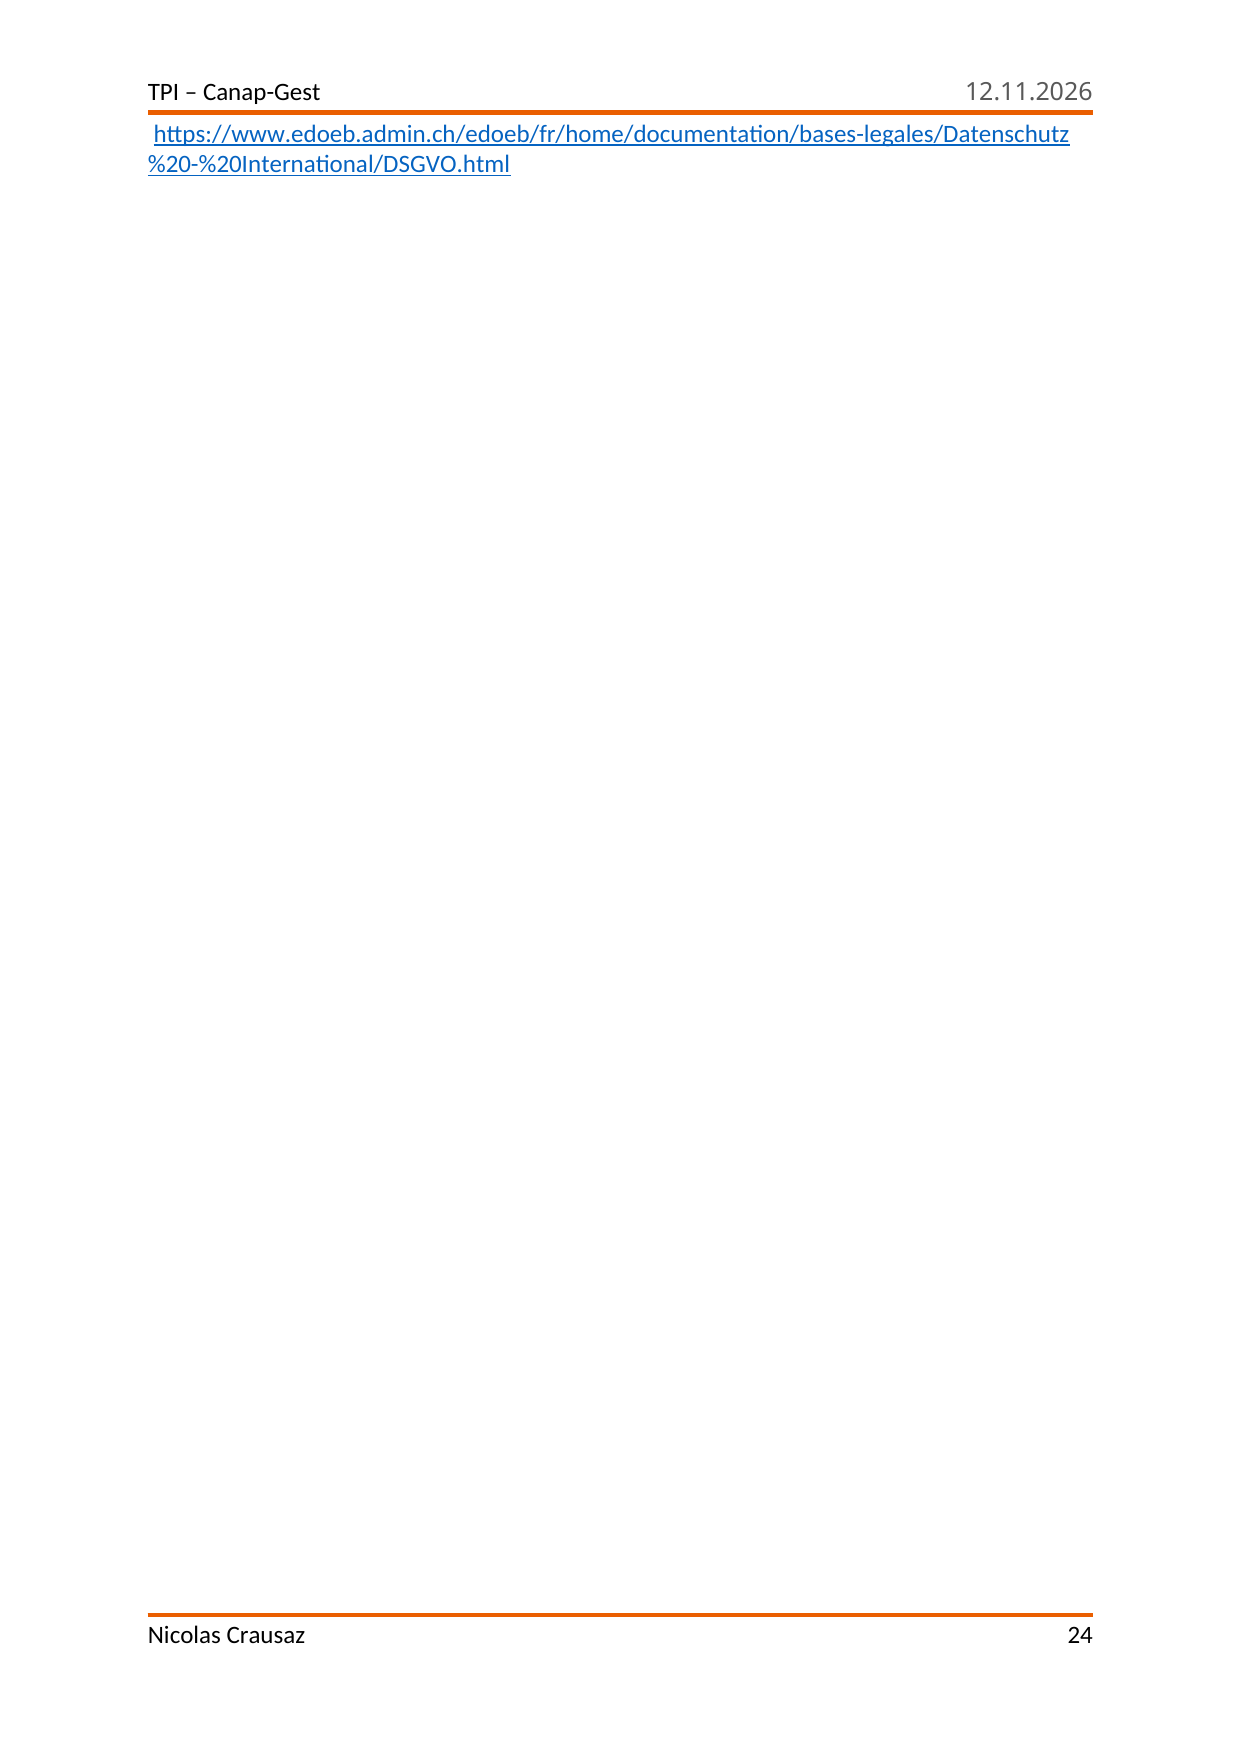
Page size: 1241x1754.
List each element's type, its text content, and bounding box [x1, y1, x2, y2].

text https://www.edoeb.admin.ch/edoeb/fr/home/documentation/bases-legales/Datenschutz%20-%20International/DSGVO.html [148, 118, 1093, 179]
